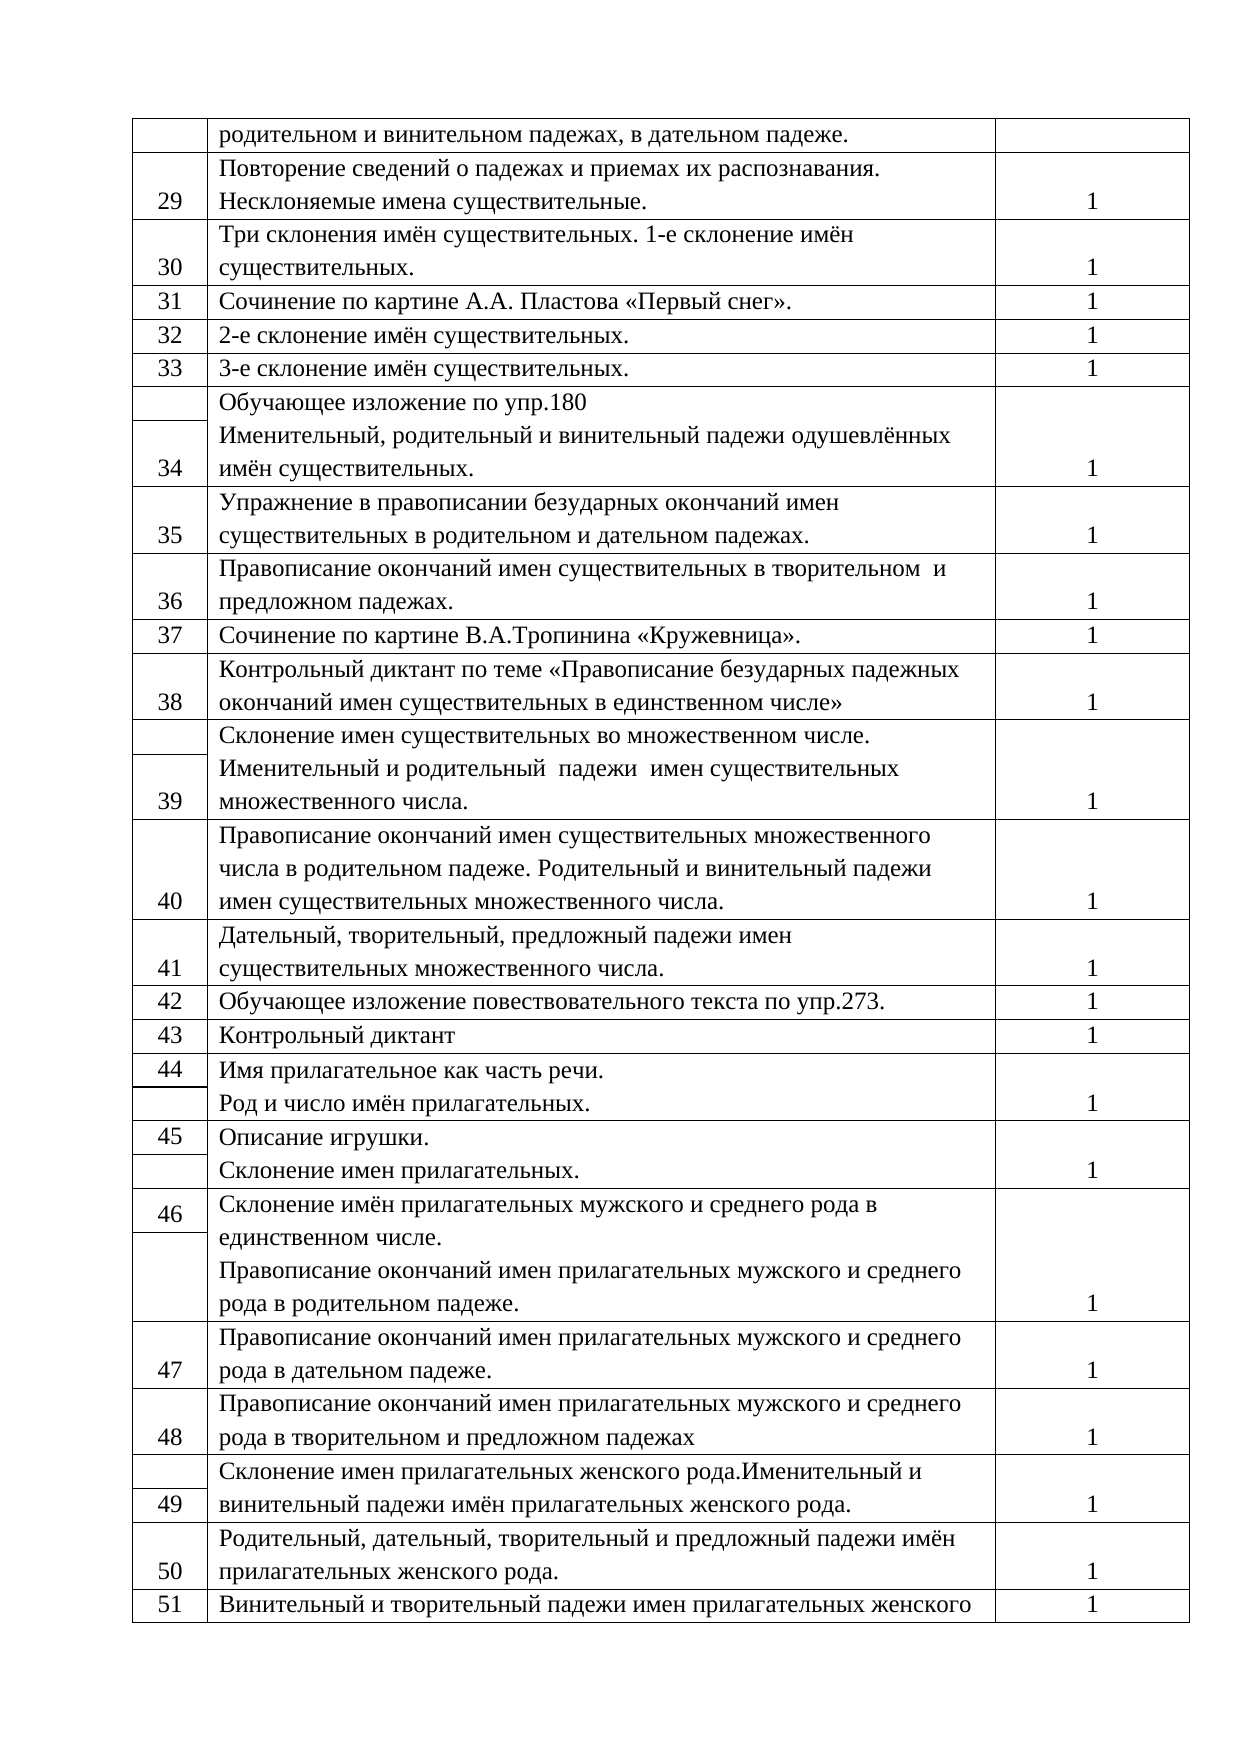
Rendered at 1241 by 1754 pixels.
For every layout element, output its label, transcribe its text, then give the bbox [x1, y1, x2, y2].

table_cell 1 [996, 1189, 1189, 1321]
table_cell 39 [133, 755, 207, 819]
table_cell 29 [133, 153, 207, 218]
table_cell 38 [133, 654, 207, 719]
table_cell 40 [133, 820, 207, 919]
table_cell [208, 1590, 995, 1622]
table_cell Три склонения имён существительных. 1-е склонение имён существительных. [208, 220, 995, 285]
table_cell [133, 1233, 207, 1321]
table_cell 1 [996, 354, 1189, 386]
table_cell Дательный, творительный, предложный падежи имен существительных множественного числа. [208, 920, 995, 985]
table_cell 2-е склонение имён существительных. [208, 320, 995, 352]
table_cell 45 [133, 1121, 207, 1154]
table_cell Правописание окончаний имен прилагательных мужского и среднего рода в дательном падеже. [208, 1322, 995, 1387]
table_cell Правописание окончаний имен существительных в творительном и предложном падежах. [208, 554, 995, 619]
table_cell Упражнение в правописании безударных окончаний имен существительных в родительном и дательном падежах. [208, 487, 995, 552]
table_cell 35 [133, 487, 207, 552]
table_cell 31 [133, 286, 207, 319]
table_cell 30 [133, 220, 207, 285]
table_cell Контрольный диктант [208, 1020, 995, 1053]
table_cell 1 [996, 620, 1189, 653]
table_cell 41 [133, 920, 207, 985]
table_cell 1 [996, 1389, 1189, 1454]
table_cell Сочинение по картине В.А.Тропинина «Кружевница». [208, 620, 995, 653]
table_cell Обучающее изложение по упр.180 Именительный, родительный и винительный падежи одушевлённых имён существительных. [208, 387, 995, 486]
table_cell Имя прилагательное как часть речи. Род и число имён прилагательных. [208, 1054, 995, 1120]
table_cell Склонение имен прилагательных женского рода.Именительный и винительный падежи имён прилагательных женского рода. [208, 1455, 995, 1522]
table_cell 34 [133, 421, 207, 486]
table_cell 1 [996, 1054, 1189, 1120]
table_cell Повторение сведений о падежах и приемах их распознавания. Несклоняемые имена существительные. [208, 153, 995, 218]
table_cell 1 [996, 1523, 1189, 1588]
table_cell 1 [996, 320, 1189, 352]
table_cell 46 [133, 1189, 207, 1232]
table_cell 1 [996, 1121, 1189, 1188]
table_cell [133, 1155, 207, 1188]
table_cell Описание игрушки. Склонение имен прилагательных. [208, 1121, 995, 1188]
table_cell Склонение имен существительных во множественном числе. Именительный и родительный падежи имен существительных множественного числа. [208, 720, 995, 819]
table_cell 1 [996, 119, 1189, 152]
table_cell 36 [133, 554, 207, 619]
table_cell 1 [996, 1590, 1189, 1622]
table_cell 33 [133, 354, 207, 386]
table_cell Контрольный диктант по теме «Правописание безударных падежных окончаний имен существительных в единственном числе» [208, 654, 995, 719]
table_cell 44 [133, 1054, 207, 1086]
table_cell Сочинение по картине А.А. Пластова «Первый снег». [208, 286, 995, 319]
table_cell 1 [996, 820, 1189, 919]
table_cell 1 [996, 153, 1189, 218]
table_cell 43 [133, 1020, 207, 1053]
table_cell 49 [133, 1489, 207, 1522]
table_cell 1 [996, 387, 1189, 486]
table_cell Родительный, дательный, творительный и предложный падежи имён прилагательных женского рода. [208, 1523, 995, 1588]
table_cell 1 [996, 487, 1189, 552]
table_cell Обучающее изложение повествовательного текста по упр.273. [208, 986, 995, 1019]
table_cell 1 [996, 220, 1189, 285]
table_cell 28 [133, 119, 207, 152]
table_cell 47 [133, 1322, 207, 1387]
table_cell [133, 1088, 207, 1120]
table_cell 1 [996, 286, 1189, 319]
table_cell [133, 720, 207, 753]
table_cell Правописание окончаний имен прилагательных мужского и среднего рода в творительном и предложном падежах [208, 1389, 995, 1454]
table_cell Склонение имён прилагательных мужского и среднего рода в единственном числе. Правописание окончаний имен прилагательных мужского и среднего рода в родительном падеже. [208, 1189, 995, 1321]
table_cell 1 [996, 986, 1189, 1019]
table_cell 1 [996, 920, 1189, 985]
table_cell [133, 1455, 207, 1488]
table_cell Правописание окончаний имен существительных множественного числа в родительном падеже. Родительный и винительный падежи имен существительных множественного числа. [208, 820, 995, 919]
table_cell 1 [996, 720, 1189, 819]
table_cell 1 [996, 654, 1189, 719]
table_cell 1 [996, 554, 1189, 619]
table_cell 37 [133, 620, 207, 653]
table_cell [208, 119, 995, 152]
table_cell 1 [996, 1020, 1189, 1053]
table_cell 32 [133, 320, 207, 352]
table_cell [133, 387, 207, 420]
table_cell 1 [996, 1455, 1189, 1522]
table_cell 48 [133, 1389, 207, 1454]
table_cell 1 [996, 1322, 1189, 1387]
table_cell 50 [133, 1523, 207, 1588]
table_cell 3-е склонение имён существительных. [208, 354, 995, 386]
table_cell 42 [133, 986, 207, 1019]
table_cell 51 [133, 1590, 207, 1622]
